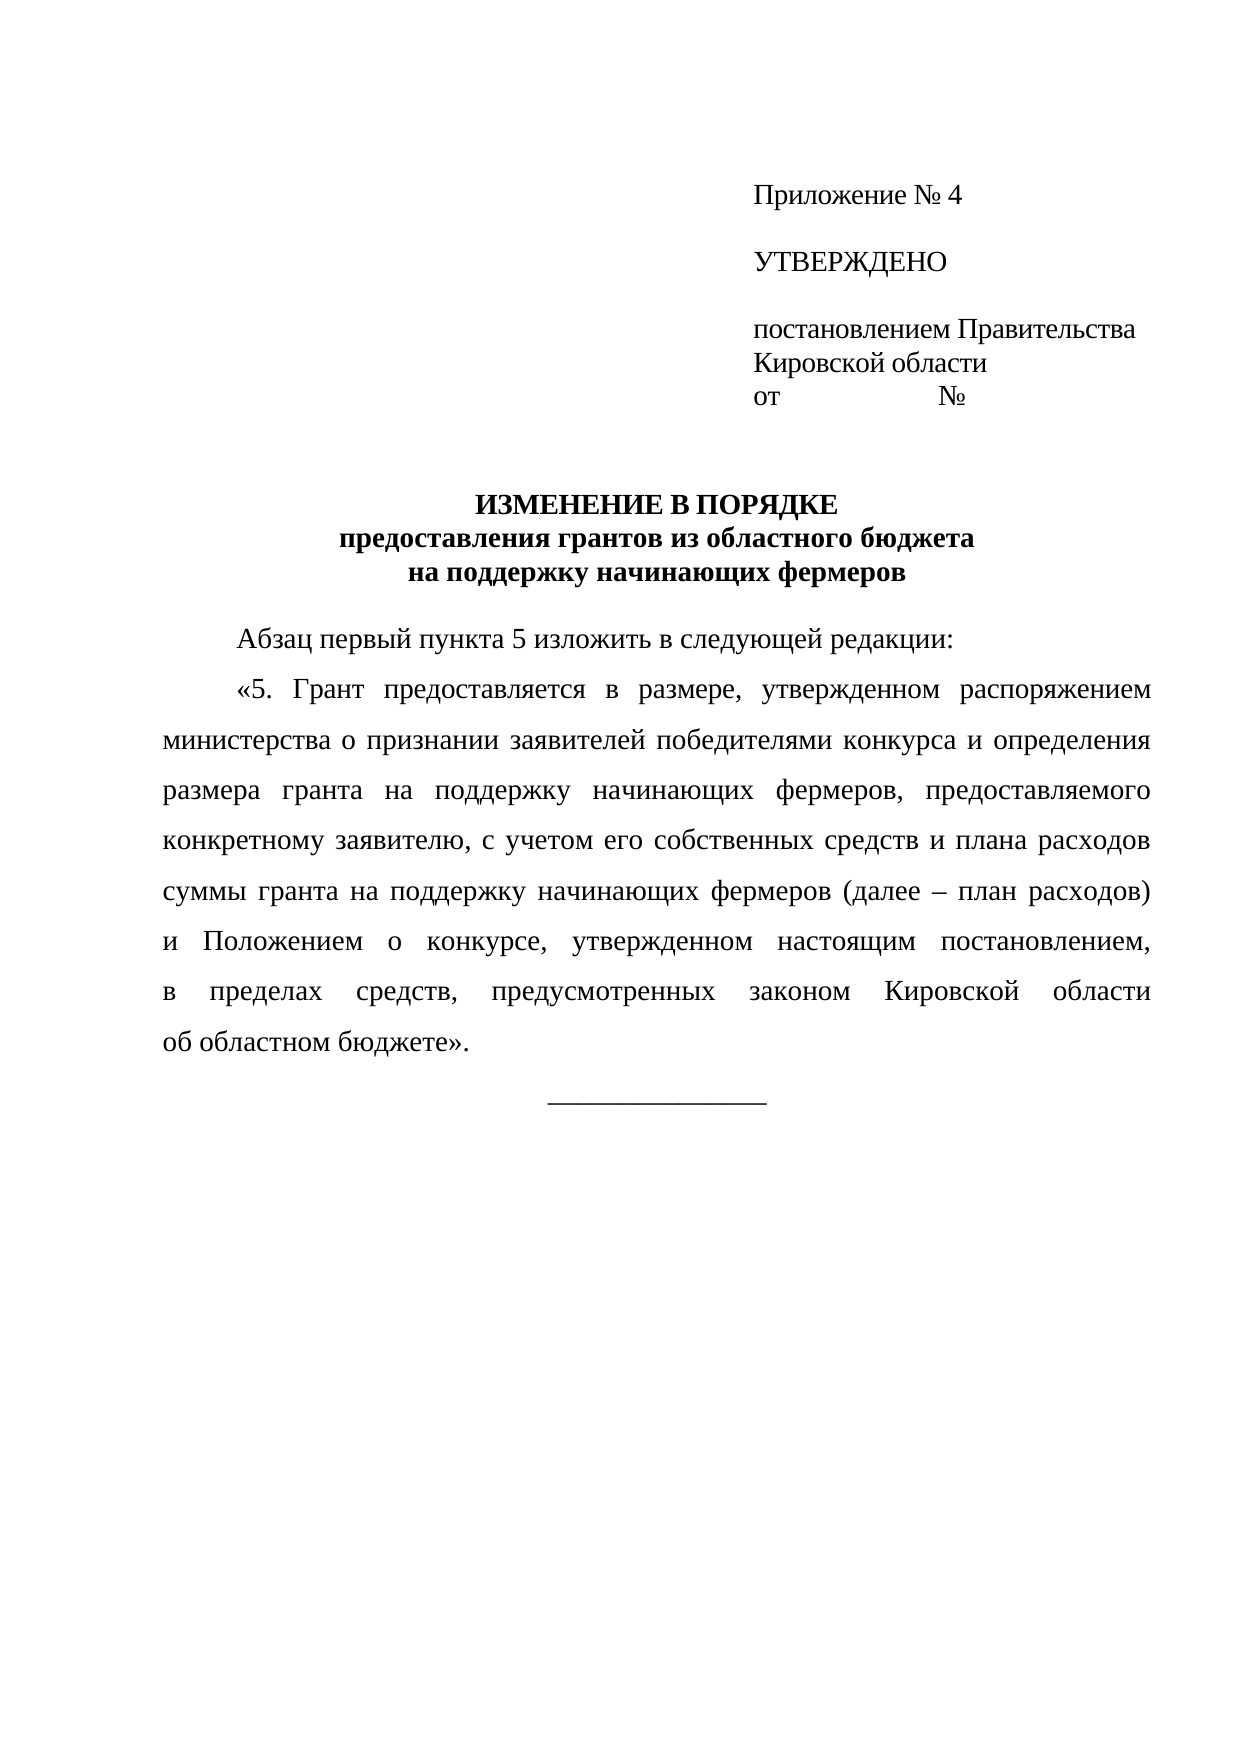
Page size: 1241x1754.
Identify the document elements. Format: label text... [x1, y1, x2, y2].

text постановлением Правительства [753, 311, 1152, 345]
text Кировской области [753, 345, 1152, 378]
text _______________ [162, 1074, 1152, 1107]
title на поддержку начинающих фермеров [162, 554, 1152, 588]
text ИЗМЕНЕНИЕ В ПОРЯДКЕ [162, 487, 1152, 521]
text от № [753, 378, 1152, 412]
text Абзац первый пункта 5 изложить в следующей редакции: [236, 621, 1152, 655]
text Приложение № 4 [753, 177, 1152, 211]
text «5. Грант предоставляется в размере, утвержденном распоряжением министерства о признании заявителей победителями конкурса и определения размера гранта на поддержку начинающих фермеров, предоставляемого конкретному заявителю, с учетом его собственных средств и плана расходов суммы гранта на поддержку начинающих фермеров (далее – план расходов) и Положением о конкурсе, утвержденном настоящим постановлением, в пределах средств, предусмотренных законом Кировской области об областном бюджете». [162, 671, 1152, 1057]
text УТВЕРЖДЕНО [753, 244, 1152, 278]
title предоставления грантов из областного бюджета [162, 521, 1152, 554]
